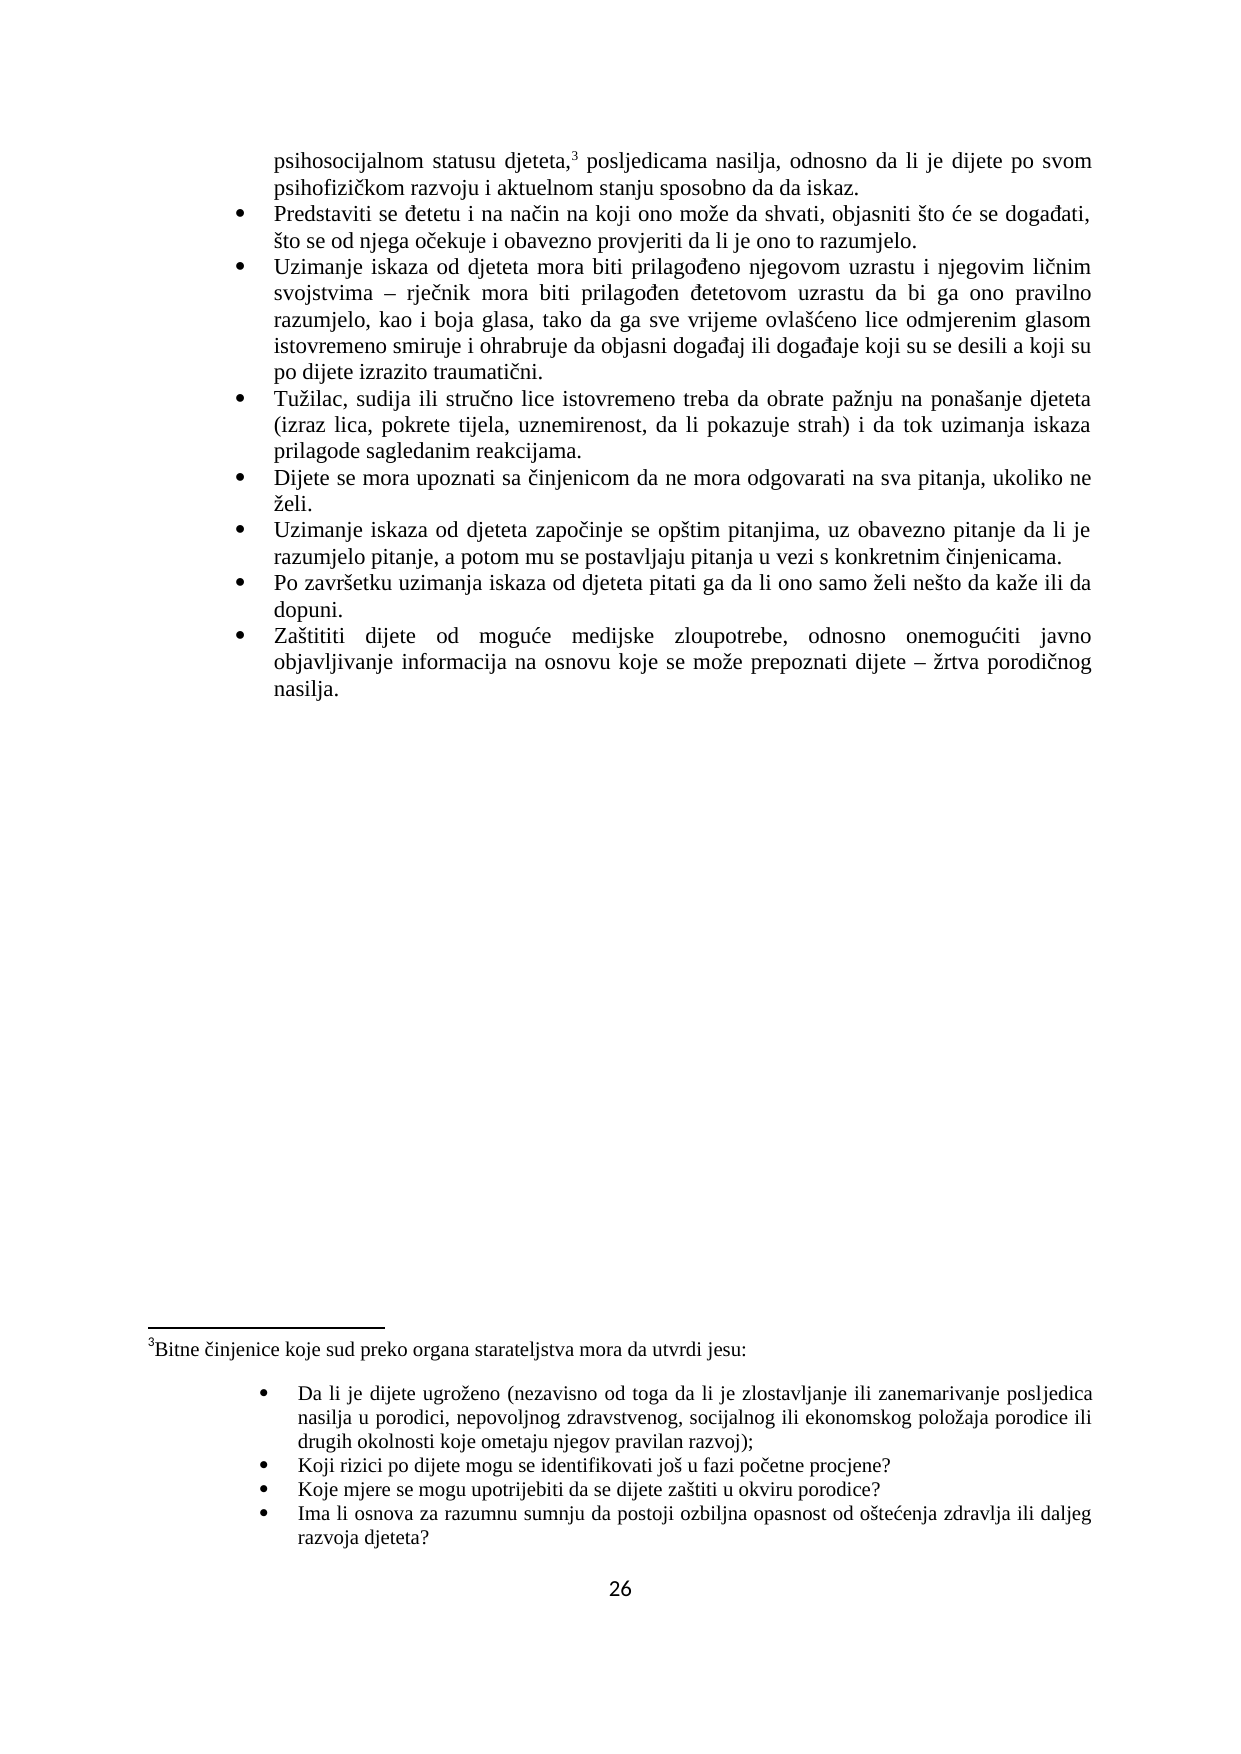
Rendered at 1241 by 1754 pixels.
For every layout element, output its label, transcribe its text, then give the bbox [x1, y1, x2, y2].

list Po završetku uzimanja iskaza od djeteta pitati ga da li ono samo želi nešto da kaže ili da dopuni. [236, 569, 1093, 622]
list Tužilac, sudija ili stručno lice istovremeno treba da obrate pažnju na ponašanje djeteta (izraz lica, pokrete tijela, uznemirenost, da li pokazuje strah) i da tok uzimanja iskaza prilagode sagledanim reakcijama. [236, 385, 1093, 464]
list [236, 148, 1093, 200]
list Zaštititi dijete od moguće medijske zloupotrebe, odnosno onemogućiti javno objavljivanje informacija na osnovu koje se može prepoznati dijete – žrtva porodičnog nasilja. [236, 622, 1093, 701]
list Uzimanje iskaza od djeteta mora biti prilagođeno njegovom uzrastu i njegovim ličnim svojstvima – rječnik mora biti prilagođen đetetovom uzrastu da bi ga ono pravilno razumjelo, kao i boja glasa, tako da ga sve vrijeme ovlašćeno lice odmjerenim glasom istovremeno smiruje i ohrabruje da objasni događaj ili događaje koji su se desili a koji su po dijete izrazito traumatični. [236, 253, 1093, 385]
list Predstaviti se đetetu i na način na koji ono može da shvati, objasniti što će se događati, što se od njega očekuje i obavezno provjeriti da li je ono to razumjelo. [236, 200, 1093, 253]
list Uzimanje iskaza od djeteta započinje se opštim pitanjima, uz obavezno pitanje da li je razumjelo pitanje, a potom mu se postavljaju pitanja u vezi s konkretnim činjenicama. [236, 517, 1093, 569]
list Dijete se mora upoznati sa činjenicom da ne mora odgovarati na sva pitanja, ukoliko ne želi. [236, 464, 1093, 517]
